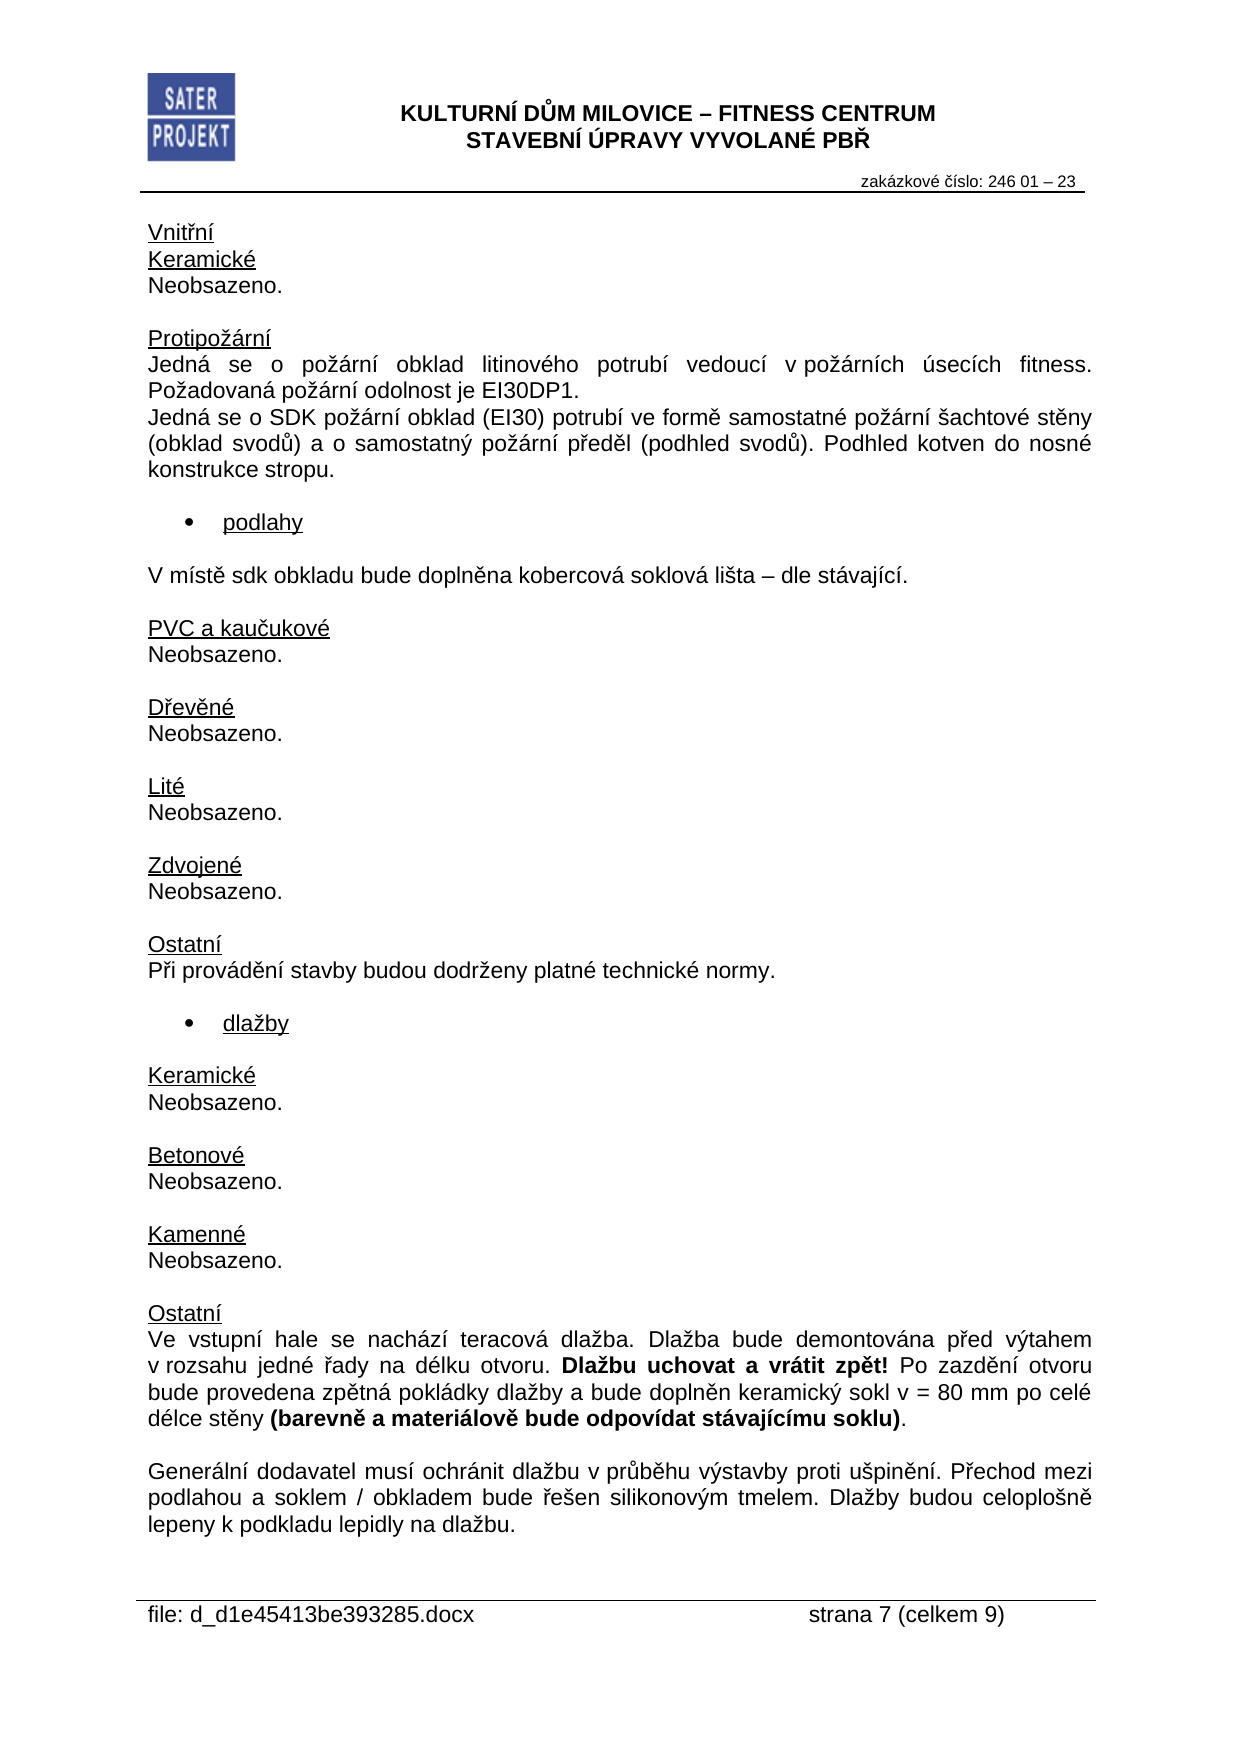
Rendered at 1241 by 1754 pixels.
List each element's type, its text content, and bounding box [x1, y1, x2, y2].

text Ve vstupní hale se nachází teracová dlažba. Dlažba bude demontována před výtahem v rozsahu jedné řady na délku otvoru. Dlažbu uchovat a vrátit zpět! Po zazdění otvoru bude provedena zpětná pokládky dlažby a bude doplněn keramický sokl v = 80 mm po celé délce stěny (barevně a materiálově bude odpovídat stávajícímu soklu). [148, 1326, 1092, 1431]
text Při provádění stavby budou dodrženy platné technické normy. [148, 957, 1092, 983]
text Neobsazeno. [148, 720, 1092, 746]
text Ostatní [148, 1300, 1092, 1326]
text Neobsazeno. [148, 878, 1092, 904]
text PVC a kaučukové [148, 614, 1092, 641]
text Protipožární [148, 324, 1092, 351]
picture [147, 73, 237, 163]
text Lité [148, 773, 1092, 799]
text Dřevěné [148, 693, 1092, 720]
text Zdvojené [148, 852, 1092, 878]
text V místě sdk obkladu bude doplněna kobercová soklová lišta – dle stávající. [148, 562, 1092, 588]
text Keramické [148, 246, 1092, 272]
text Neobsazeno. [148, 1168, 1092, 1194]
text Ostatní [148, 931, 1092, 957]
text Generální dodavatel musí ochránit dlažbu v průběhu výstavby proti ušpinění. Přechod mezi podlahou a soklem / obkladem bude řešen silikonovým tmelem. Dlažby budou celoplošně lepeny k podkladu lepidly na dlažbu. [148, 1458, 1092, 1537]
text Vnitřní [148, 219, 1092, 246]
text Neobsazeno. [148, 799, 1092, 825]
subtitle podlahy [185, 509, 1092, 535]
text Jedná se o požární obklad litinového potrubí vedoucí v požárních úsecích fitness. Požadovaná požární odolnost je EI30DP1. [148, 351, 1092, 404]
text Neobsazeno. [148, 641, 1092, 667]
subtitle dlažby [185, 1010, 1092, 1036]
text Betonové [148, 1142, 1092, 1168]
text Kamenné [148, 1221, 1092, 1247]
text Neobsazeno. [148, 272, 1092, 298]
text Neobsazeno. [148, 1089, 1092, 1115]
text Neobsazeno. [148, 1247, 1092, 1273]
text Keramické [148, 1062, 1092, 1089]
text Jedná se o SDK požární obklad (EI30) potrubí ve formě samostatné požární šachtové stěny (obklad svodů) a o samostatný požární předěl (podhled svodů). Podhled kotven do nosné konstrukce stropu. [148, 404, 1092, 483]
